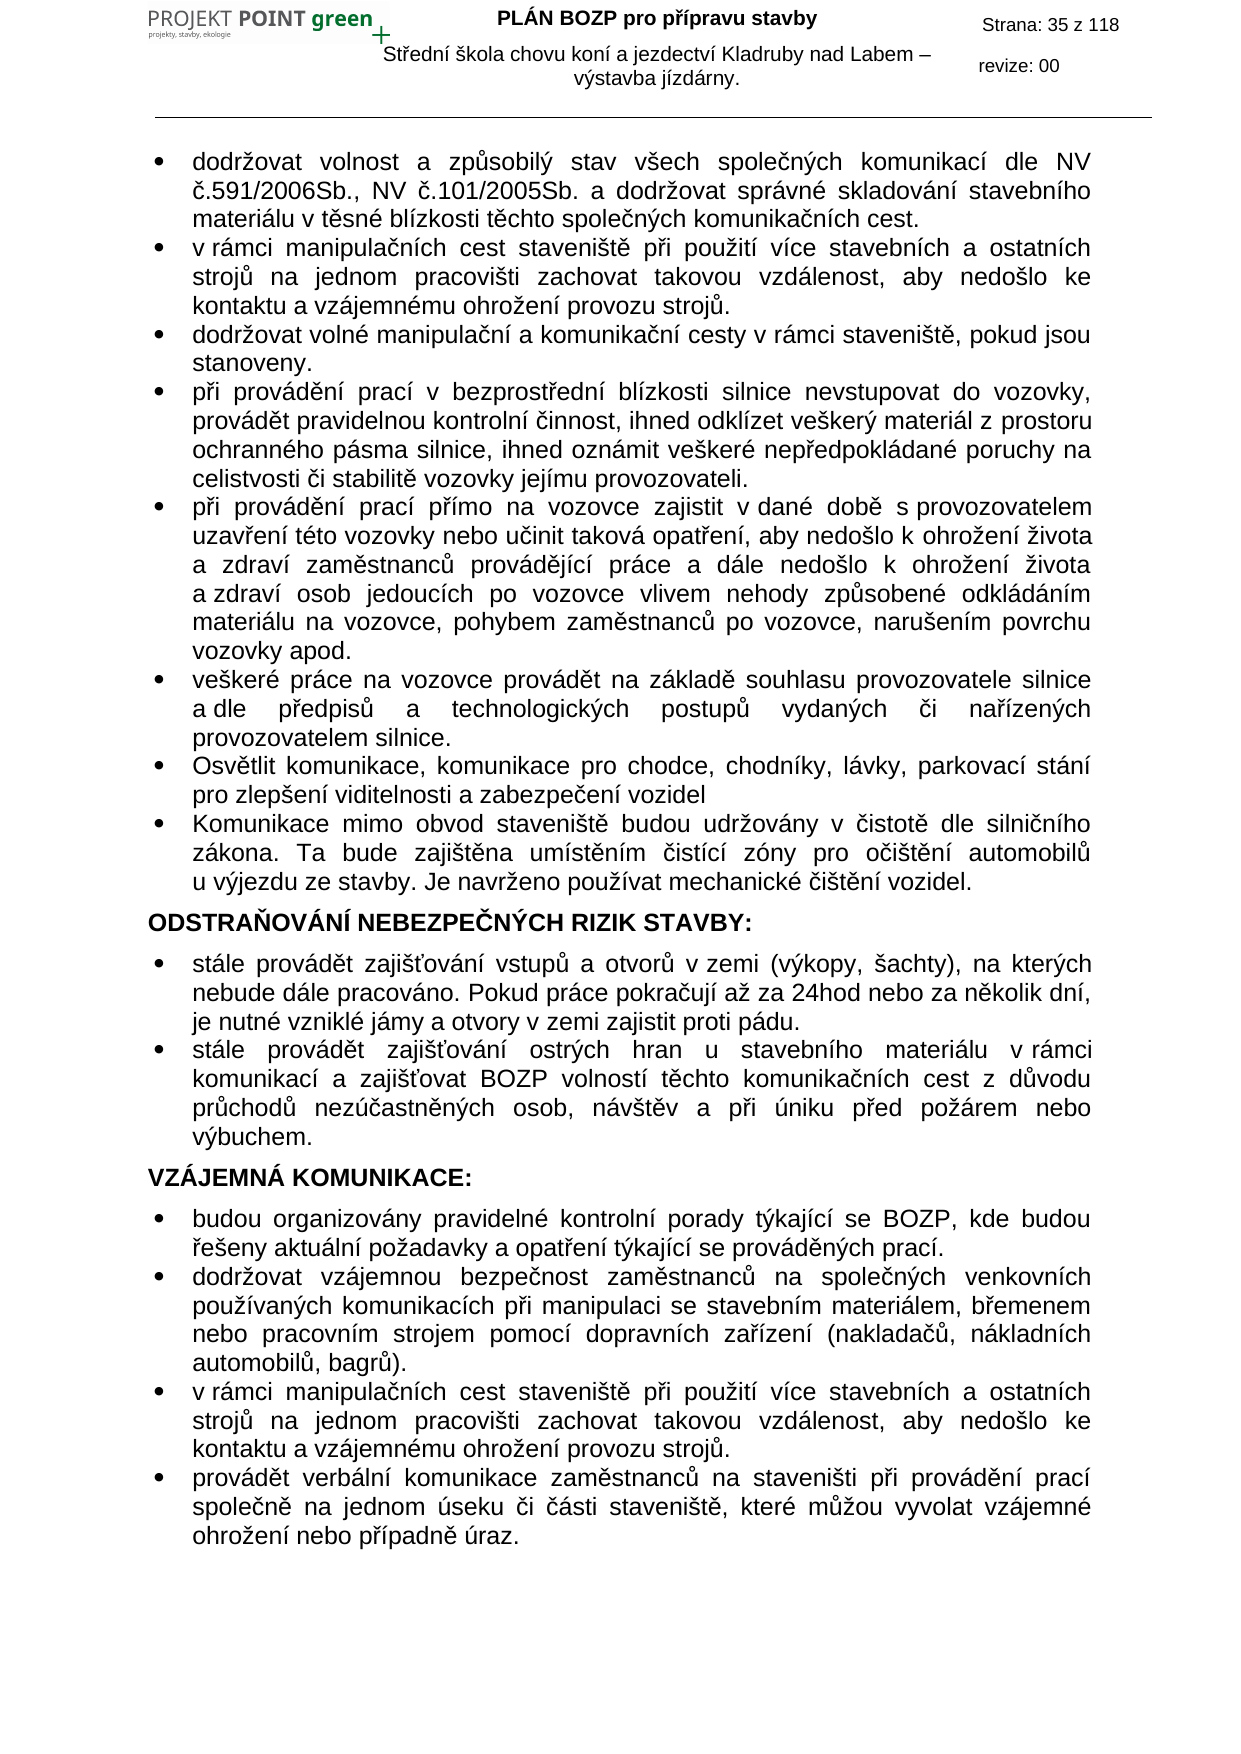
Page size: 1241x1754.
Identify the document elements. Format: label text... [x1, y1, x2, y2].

picture [147, 1, 390, 44]
list Osvětlit komunikace, komunikace pro chodce, chodníky, lávky, parkovací stání pro zlepšení viditelnosti a zabezpečení vozidel [154, 751, 1092, 809]
list při provádění prací v bezprostřední blízkosti silnice nevstupovat do vozovky, provádět pravidelnou kontrolní činnost, ihned odklízet veškerý materiál z prostoru ochranného pásma silnice, ihned oznámit veškeré nepředpokládané poruchy na celistvosti či stabilitě vozovky jejímu provozovateli. [154, 377, 1092, 492]
text ODSTRAŇOVÁNÍ NEBEZPEČNÝCH RIZIK STAVBY: [148, 908, 1092, 936]
list provádět verbální komunikace zaměstnanců na staveništi při provádění prací společně na jednom úseku či části staveniště, které můžou vyvolat vzájemné ohrožení nebo případně úraz. [154, 1463, 1092, 1549]
list stále provádět zajišťování ostrých hran u stavebního materiálu v rámci komunikací a zajišťovat BOZP volností těchto komunikačních cest z důvodu průchodů nezúčastněných osob, návštěv a při úniku před požárem nebo výbuchem. [154, 1035, 1092, 1150]
list dodržovat vzájemnou bezpečnost zaměstnanců na společných venkovních používaných komunikacích při manipulaci se stavebním materiálem, břemenem nebo pracovním strojem pomocí dopravních zařízení (nakladačů, nákladních automobilů, bagrů). [154, 1262, 1092, 1377]
list veškeré práce na vozovce provádět na základě souhlasu provozovatele silnice a dle předpisů a technologických postupů vydaných či nařízených provozovatelem silnice. [154, 665, 1092, 751]
list při provádění prací přímo na vozovce zajistit v dané době s provozovatelem uzavření této vozovky nebo učinit taková opatření, aby nedošlo k ohrožení života a zdraví zaměstnanců provádějící práce a dále nedošlo k ohrožení života a zdraví osob jedoucích po vozovce vlivem nehody způsobené odkládáním materiálu na vozovce, pohybem zaměstnanců po vozovce, narušením povrchu vozovky apod. [154, 492, 1092, 665]
list dodržovat volné manipulační a komunikační cesty v rámci staveniště, pokud jsou stanoveny. [154, 319, 1092, 377]
list v rámci manipulačních cest staveniště při použití více stavebních a ostatních strojů na jednom pracovišti zachovat takovou vzdálenost, aby nedošlo ke kontaktu a vzájemnému ohrožení provozu strojů. [154, 1377, 1092, 1463]
list dodržovat volnost a způsobilý stav všech společných komunikací dle NV č.591/2006Sb., NV č.101/2005Sb. a dodržovat správné skladování stavebního materiálu v těsné blízkosti těchto společných komunikačních cest. [154, 147, 1092, 233]
list stále provádět zajišťování vstupů a otvorů v zemi (výkopy, šachty), na kterých nebude dále pracováno. Pokud práce pokračují až za 24hod nebo za několik dní, je nutné vzniklé jámy a otvory v zemi zajistit proti pádu. [154, 949, 1092, 1035]
list v rámci manipulačních cest staveniště při použití více stavebních a ostatních strojů na jednom pracovišti zachovat takovou vzdálenost, aby nedošlo ke kontaktu a vzájemnému ohrožení provozu strojů. [154, 233, 1092, 319]
list budou organizovány pravidelné kontrolní porady týkající se BOZP, kde budou řešeny aktuální požadavky a opatření týkající se prováděných prací. [154, 1204, 1092, 1262]
text Vzájemná komunikace: [148, 1163, 1092, 1192]
list Komunikace mimo obvod staveniště budou udržovány v čistotě dle silničního zákona. Ta bude zajištěna umístěním čistící zóny pro očištění automobilů u výjezdu ze stavby. Je navrženo používat mechanické čištění vozidel. [154, 809, 1092, 895]
